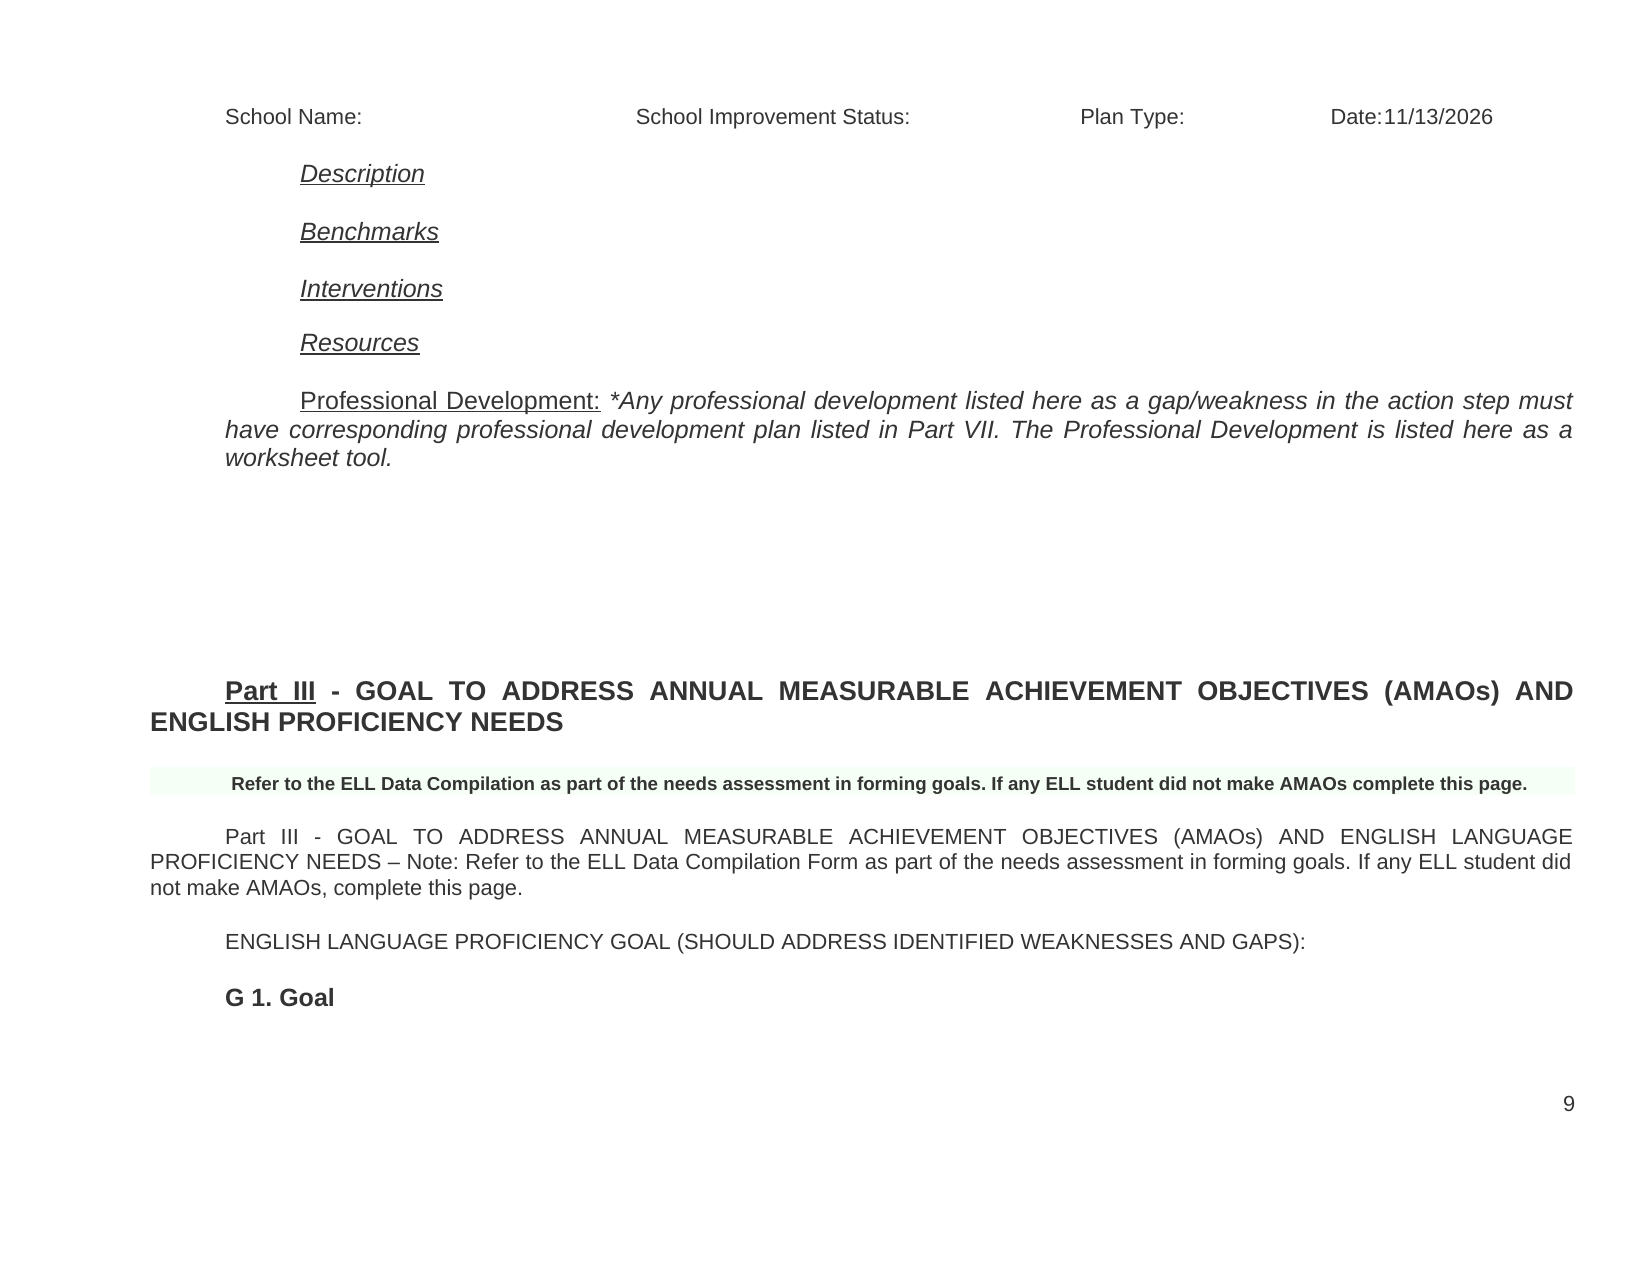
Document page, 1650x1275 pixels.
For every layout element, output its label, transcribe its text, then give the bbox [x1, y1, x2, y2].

text Resources [225, 328, 1575, 357]
text Professional Development: *Any professional development listed here as a gap/weakness in the action step must have corresponding professional development plan listed in Part VII. The Professional Development is listed here as a worksheet tool. [225, 386, 1575, 472]
text G 1. Goal [150, 983, 1575, 1012]
text Description [225, 158, 1575, 187]
text Part III - GOAL TO ADDRESS ANNUAL MEASURABLE ACHIEVEMENT OBJECTIVES (AMAOs) AND ENGLISH PROFICIENCY NEEDS [150, 675, 1575, 737]
text Refer to the ELL Data Compilation as part of the needs assessment in forming goals. If any ELL student did not make AMAOs complete this page. [150, 767, 1575, 795]
text Part III - GOAL TO ADDRESS ANNUAL MEASURABLE ACHIEVEMENT OBJECTIVES (AMAOs) AND ENGLISH LANGUAGE PROFICIENCY NEEDS – Note: Refer to the ELL Data Compilation Form as part of the needs assessment in forming goals. If any ELL student did not make AMAOs, complete this page. [150, 824, 1575, 899]
text Benchmarks [225, 216, 1575, 245]
text Interventions [225, 274, 1575, 303]
text ENGLISH LANGUAGE PROFICIENCY GOAL (SHOULD ADDRESS IDENTIFIED WEAKNESSES AND GAPS): [150, 929, 1575, 954]
